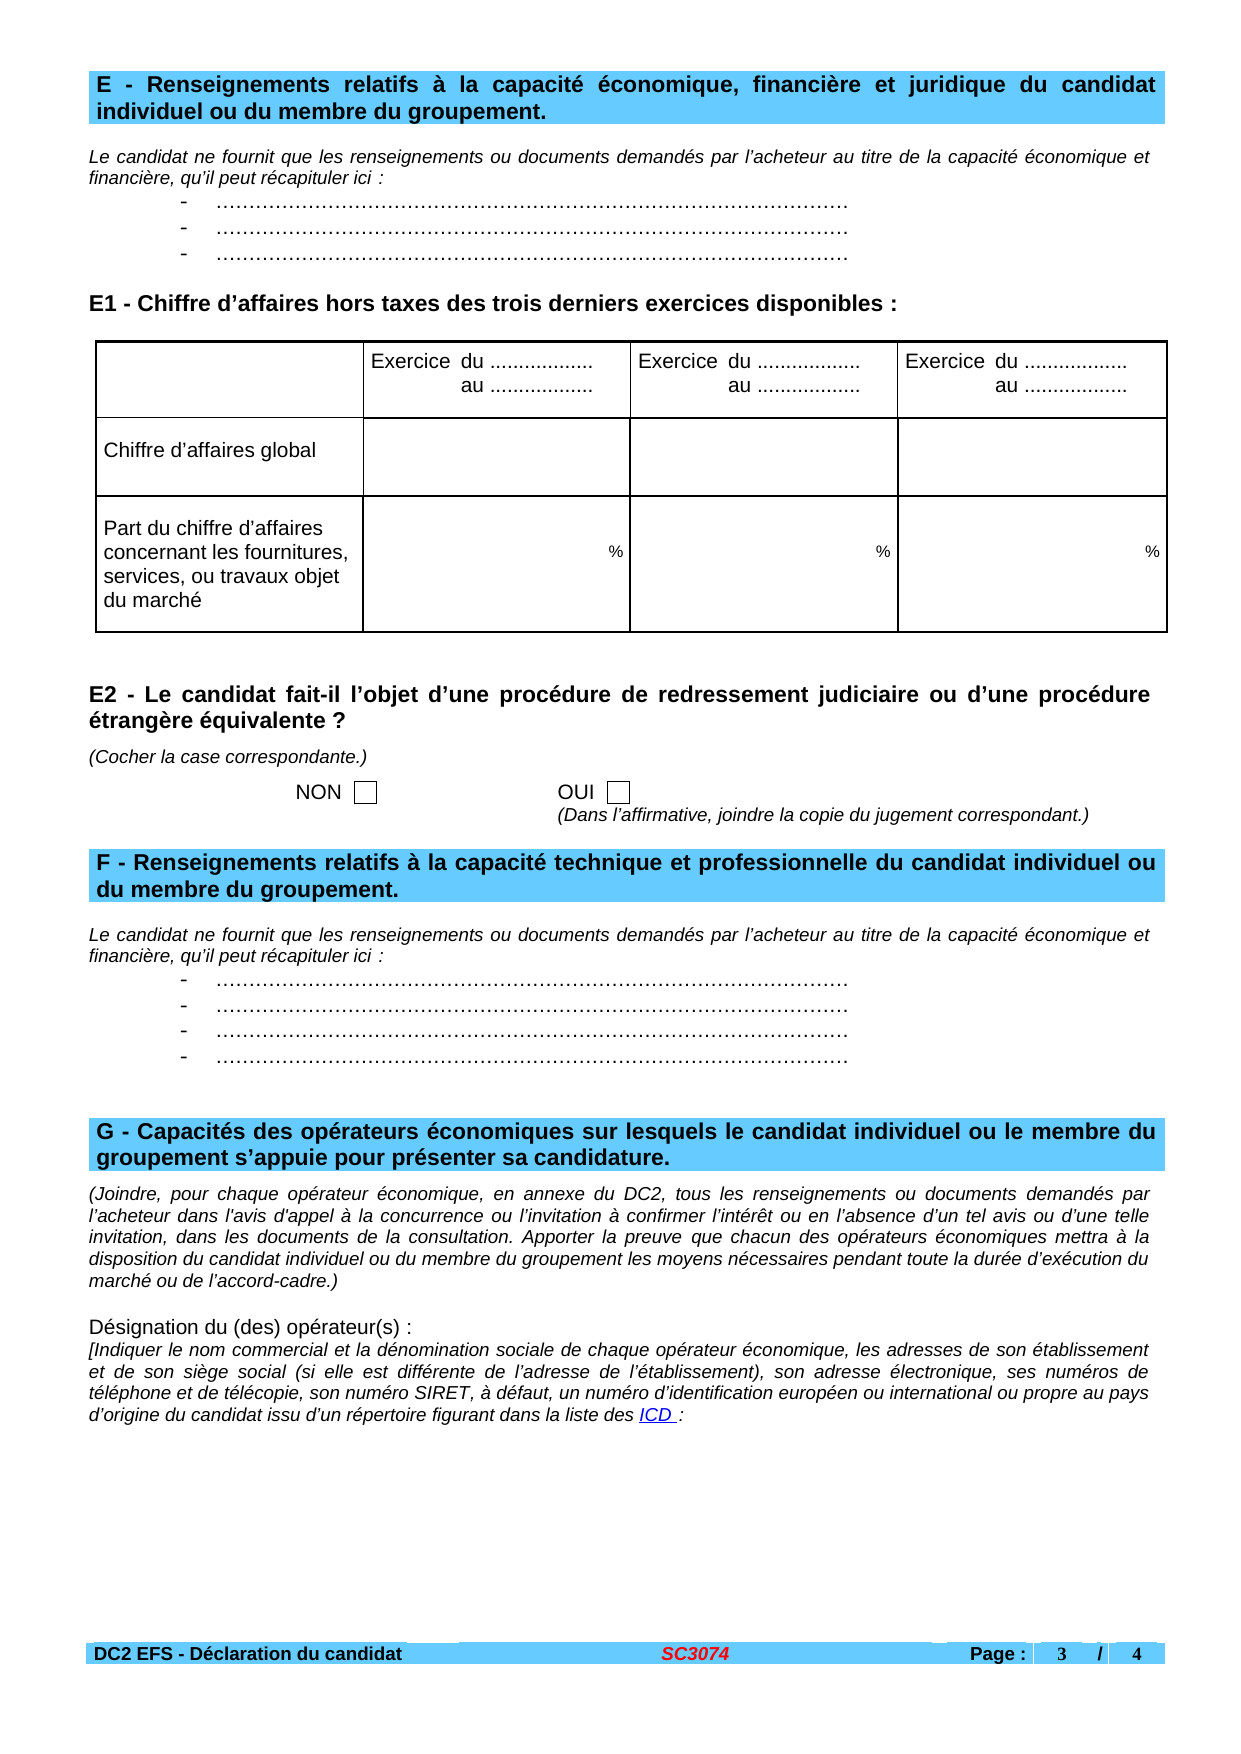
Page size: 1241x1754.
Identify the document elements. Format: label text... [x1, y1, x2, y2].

table_header Exercice du .................. au .................. [364, 343, 630, 417]
table_header Exercice du .................. au .................. [898, 343, 1166, 417]
table_header G - Capacités des opérateurs économiques sur lesquels le candidat individuel ou le membre du groupement s’appuie pour présenter sa candidature. [670, 1118, 1165, 1171]
table_header E - Renseignements relatifs à la capacité économique, financière et juridique du candidat individuel ou du membre du groupement. [89, 71, 1165, 124]
text [Indiquer le nom commercial et la dénomination sociale de chaque opérateur économique, les adresses de son établissement et de son siège social (si elle est différente de l’adresse de l’établissement), son adresse électronique, ses numéros de téléphone et de télécopie, son numéro SIRET, à défaut, un numéro d’identification européen ou international ou propre au pays d’origine du candidat issu d’un répertoire figurant dans la liste des ICD : [89, 1339, 1152, 1425]
text NON OUI [89, 780, 1152, 804]
text Le candidat ne fournit que les renseignements ou documents demandés par l’acheteur au titre de la capacité économique et financière, qu’il peut récapituler ici : [89, 923, 1152, 967]
table_cell [364, 419, 629, 495]
list …………………………………………………………………………………… [177, 189, 1152, 214]
table_header Exercice du .................. au .................. [631, 343, 897, 417]
list …………………………………………………………………………………… [177, 992, 1152, 1018]
list …………………………………………………………………………………… [177, 240, 1152, 266]
list …………………………………………………………………………………… [177, 1044, 1152, 1070]
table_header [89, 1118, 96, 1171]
table_header [97, 343, 363, 417]
list …………………………………………………………………………………… [177, 214, 1152, 240]
table_cell % [364, 497, 629, 631]
table_cell % [899, 497, 1166, 631]
text (Cocher la case correspondante.) [89, 746, 1152, 767]
table_cell [631, 419, 897, 495]
list …………………………………………………………………………………… [177, 1018, 1152, 1044]
table_cell [899, 419, 1166, 495]
text Le candidat ne fournit que les renseignements ou documents demandés par l’acheteur au titre de la capacité économique et financière, qu’il peut récapituler ici : [89, 146, 1152, 189]
text E1 - Chiffre d’affaires hors taxes des trois derniers exercices disponibles : [89, 290, 1152, 316]
text (Dans l’affirmative, joindre la copie du jugement correspondant.) [89, 804, 1152, 825]
table_header F - Renseignements relatifs à la capacité technique et professionnelle du candidat individuel ou du membre du groupement. [89, 849, 1165, 902]
text E2 - Le candidat fait-il l’objet d’une procédure de redressement judiciaire ou d’une procédure étrangère équivalente ? [89, 681, 1152, 733]
table_cell % [631, 497, 897, 631]
text (Joindre, pour chaque opérateur économique, en annexe du DC2, tous les renseignements ou documents demandés par l’acheteur dans l'avis d'appel à la concurrence ou l’invitation à confirmer l’intérêt ou en l’absence d’un tel avis ou d’une telle invitation, dans les documents de la consultation. Apporter la preuve que chacun des opérateurs économiques mettra à la disposition du candidat individuel ou du membre du groupement les moyens nécessaires pendant toute la durée d’exécution du marché ou de l’accord-cadre.) [89, 1183, 1152, 1291]
list …………………………………………………………………………………… [177, 967, 1152, 992]
text Désignation du (des) opérateur(s) : [89, 1315, 1152, 1339]
table_cell Part du chiffre d’affaires concernant les fournitures, services, ou travaux objet du marché [97, 497, 362, 631]
table_cell Chiffre d’affaires global [97, 418, 363, 495]
